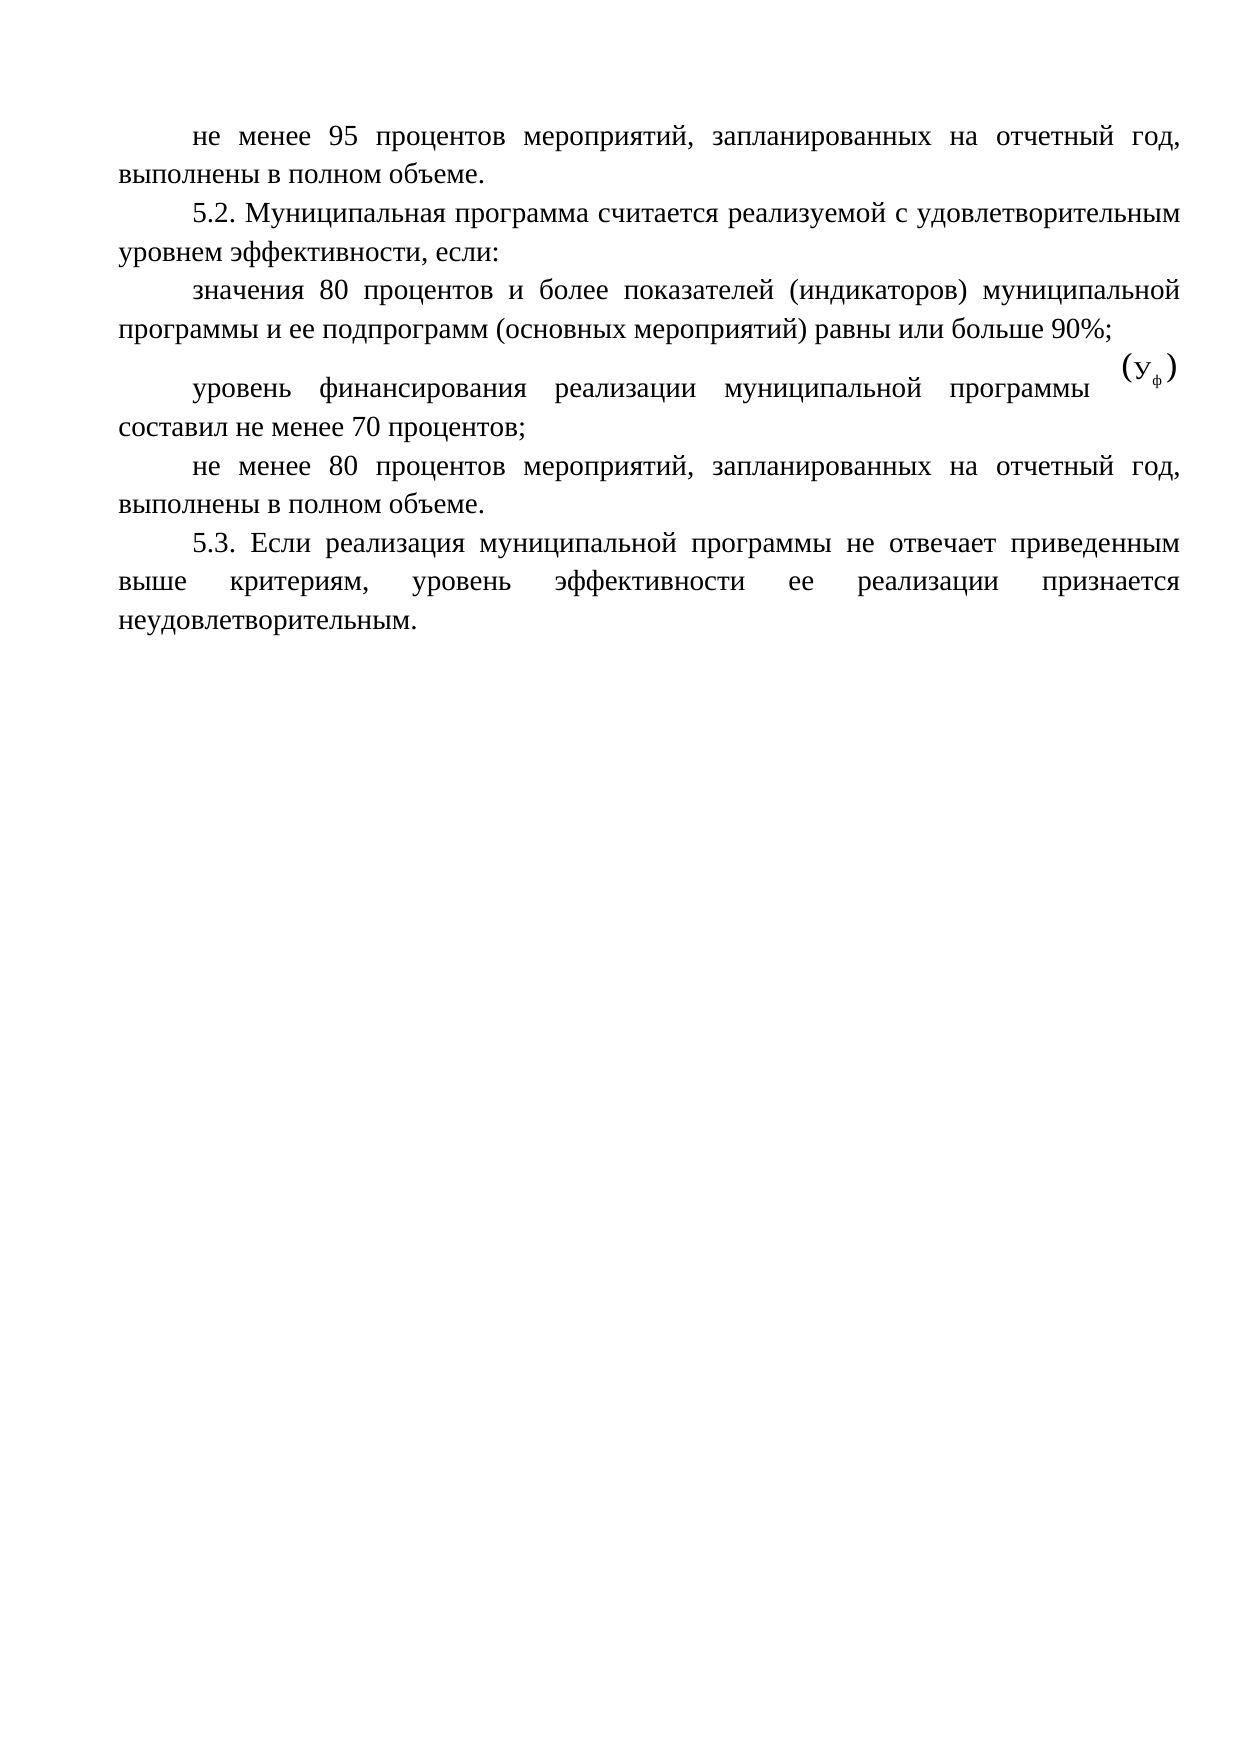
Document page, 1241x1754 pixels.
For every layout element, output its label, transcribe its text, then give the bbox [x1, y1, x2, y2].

text не менее 95 процентов мероприятий, запланированных на отчетный год, выполнены в полном объеме. [118, 118, 1181, 190]
text 5.2. Муниципальная программа считается реализуемой с удовлетворительным уровнем эффективности, если: [118, 195, 1181, 267]
text значения 80 процентов и более показателей (индикаторов) муниципальной программы и ее подпрограмм (основных мероприятий) равны или больше 90%; [118, 272, 1181, 344]
text уровень финансирования реализации муниципальной программы составил не менее 70 процентов; [118, 349, 1181, 443]
text не менее 80 процентов мероприятий, запланированных на отчетный год, выполнены в полном объеме. [118, 448, 1181, 520]
text 5.3. Если реализация муниципальной программы не отвечает приведенным выше критериям, уровень эффективности ее реализации признается неудовлетворительным. [118, 525, 1181, 635]
